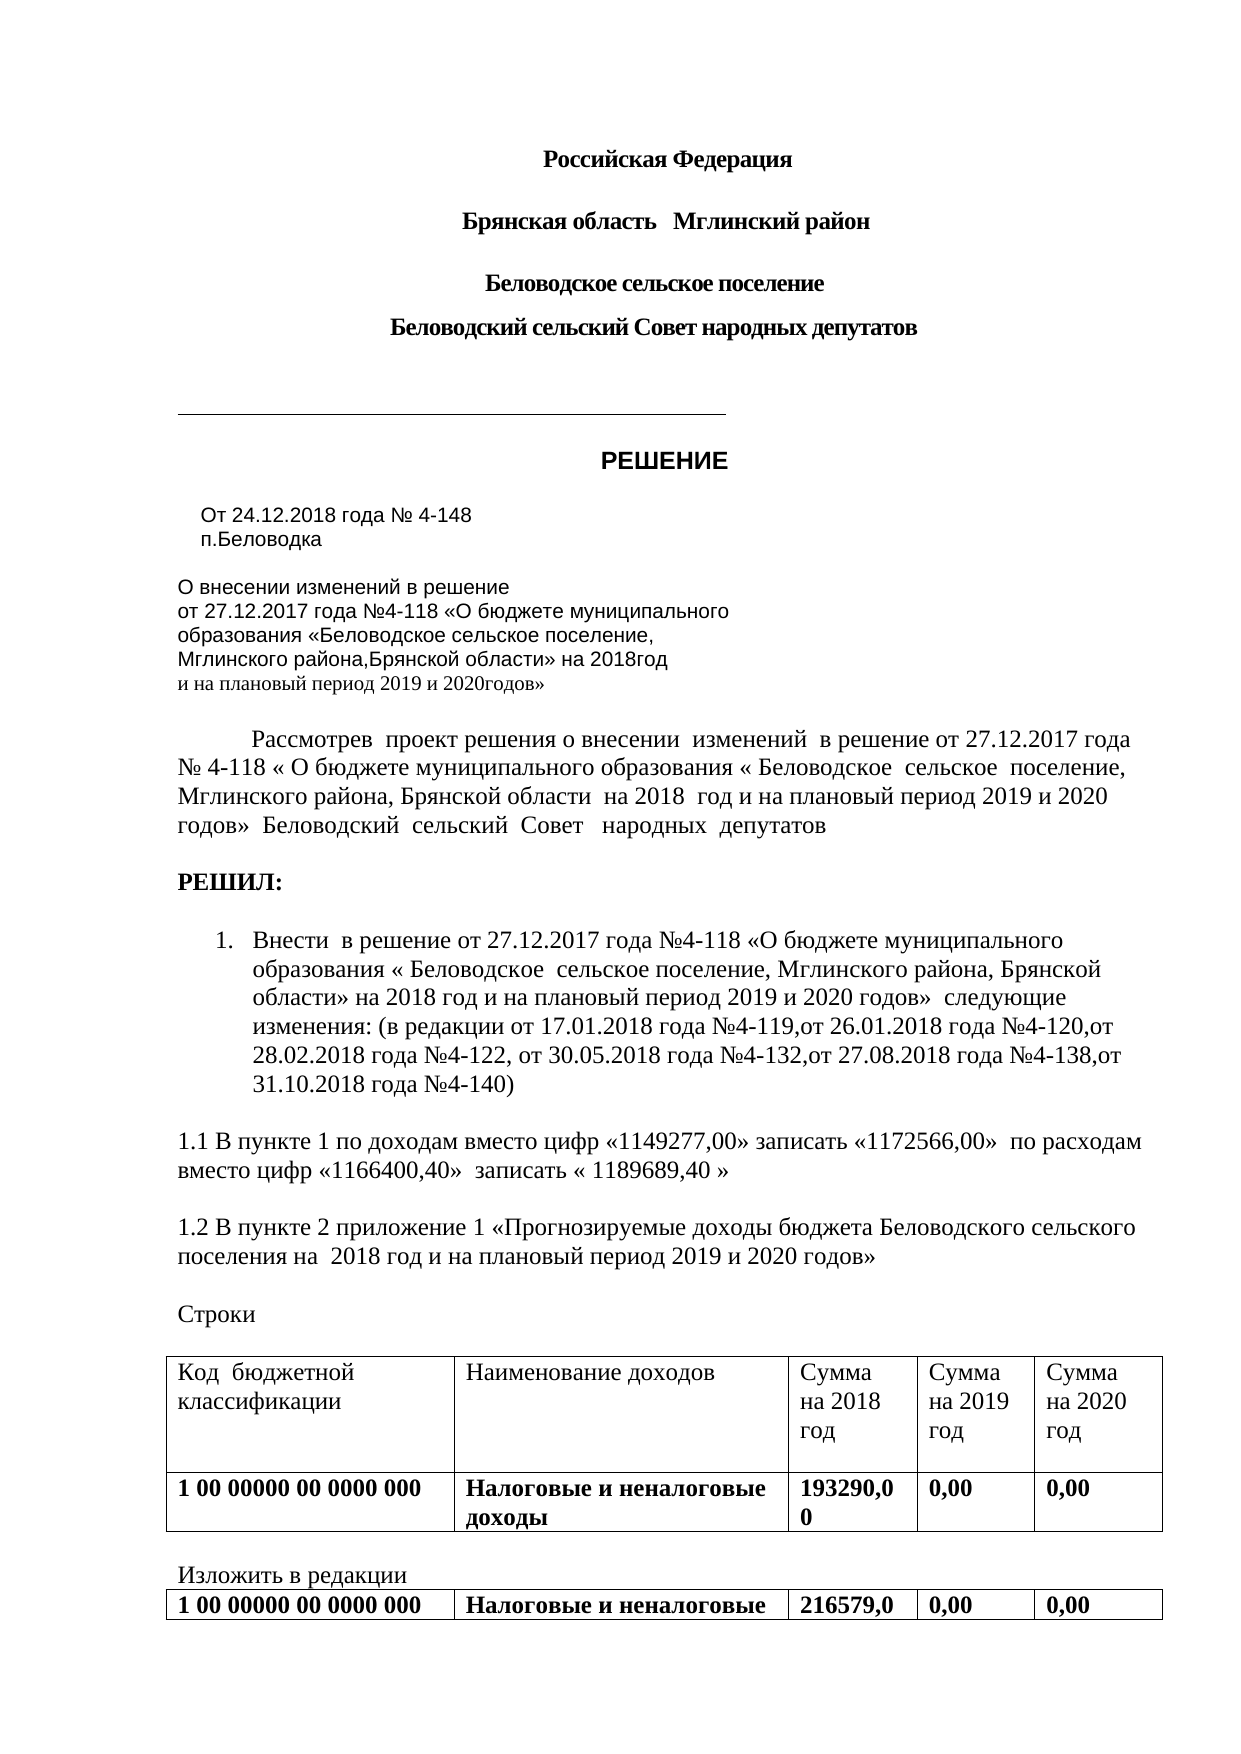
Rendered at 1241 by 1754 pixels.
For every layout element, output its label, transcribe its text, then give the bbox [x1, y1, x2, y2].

title О внесении изменений в решение [177, 575, 1152, 599]
text 1.2 В пункте 2 приложение 1 «Прогнозируемые доходы бюджета Беловодского сельского поселения на 2018 год и на плановый период 2019 и 2020 годов» [177, 1212, 1152, 1270]
table_header 0,00 [1035, 1590, 1162, 1619]
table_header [167, 1590, 454, 1619]
title от 27.12.2017 года №4-118 «О бюджете муниципального [177, 599, 1152, 623]
title РЕШЕНИЕ [177, 446, 1152, 474]
table_header 0,00 [918, 1590, 1034, 1619]
title Брянская область Мглинский район [177, 180, 1133, 242]
text Рассмотрев проект решения о внесении изменений в решение от 27.12.2017 года № 4-118 « О бюджете муниципального образования « Беловодское сельское поселение, Мглинского района, Брянской области на 2018 год и на плановый период 2019 и 2020 годов» Беловодский сельский Совет народных депутатов [177, 724, 1152, 839]
table_cell 1 00 00000 00 0000 000 [167, 1473, 454, 1531]
title п.Беловодка [177, 527, 1152, 551]
table_header Наименование доходов [455, 1357, 788, 1472]
list Внести в решение от 27.12.2017 года №4-118 «О бюджете муниципального образования « Беловодское сельское поселение, Мглинского района, Брянской области» на 2018 год и на плановый период 2019 и 2020 годов» следующие изменения: (в редакции от 17.01.2018 года №4-119,от 26.01.2018 года №4-120,от 28.02.2018 года №4-122, от 30.05.2018 года №4-132,от 27.08.2018 года №4-138,от 31.10.2018 года №4-140) [215, 925, 1152, 1097]
table_header Сумма на 2018 год [789, 1357, 917, 1472]
title образования «Беловодское сельское поселение, [177, 623, 1152, 647]
table_cell 0,00 [1035, 1473, 1162, 1531]
title Мглинского района,Брянской области» на 2018год [177, 647, 1152, 671]
text Беловодский сельский Совет народных депутатов [177, 312, 1131, 340]
table_header 216579,00 [789, 1590, 917, 1619]
text Изложить в редакции [177, 1561, 1152, 1589]
title От 24.12.2018 года № 4-148 [177, 503, 1152, 527]
text 1.1 В пункте 1 по доходам вместо цифр «1149277,00» записать «1172566,00» по расходам вместо цифр «1166400,40» записать « 1189689,40 » [177, 1126, 1152, 1184]
table_cell Налоговые и неналоговые доходы [455, 1473, 788, 1531]
table_cell 0,00 [918, 1473, 1034, 1531]
table_header Сумма на 2020 год [1035, 1357, 1162, 1472]
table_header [455, 1590, 788, 1619]
table_header Код бюджетной классификации [167, 1357, 454, 1472]
table_cell 193290,00 [789, 1473, 917, 1531]
text Строки [177, 1299, 1152, 1327]
table_header Сумма на 2019 год [918, 1357, 1034, 1472]
title Российская Федерация [177, 118, 1133, 180]
text Беловодское сельское поселение [177, 242, 1133, 304]
text и на плановый период 2019 и 2020годов» [177, 671, 1152, 695]
text РЕШИЛ: [177, 867, 1152, 896]
